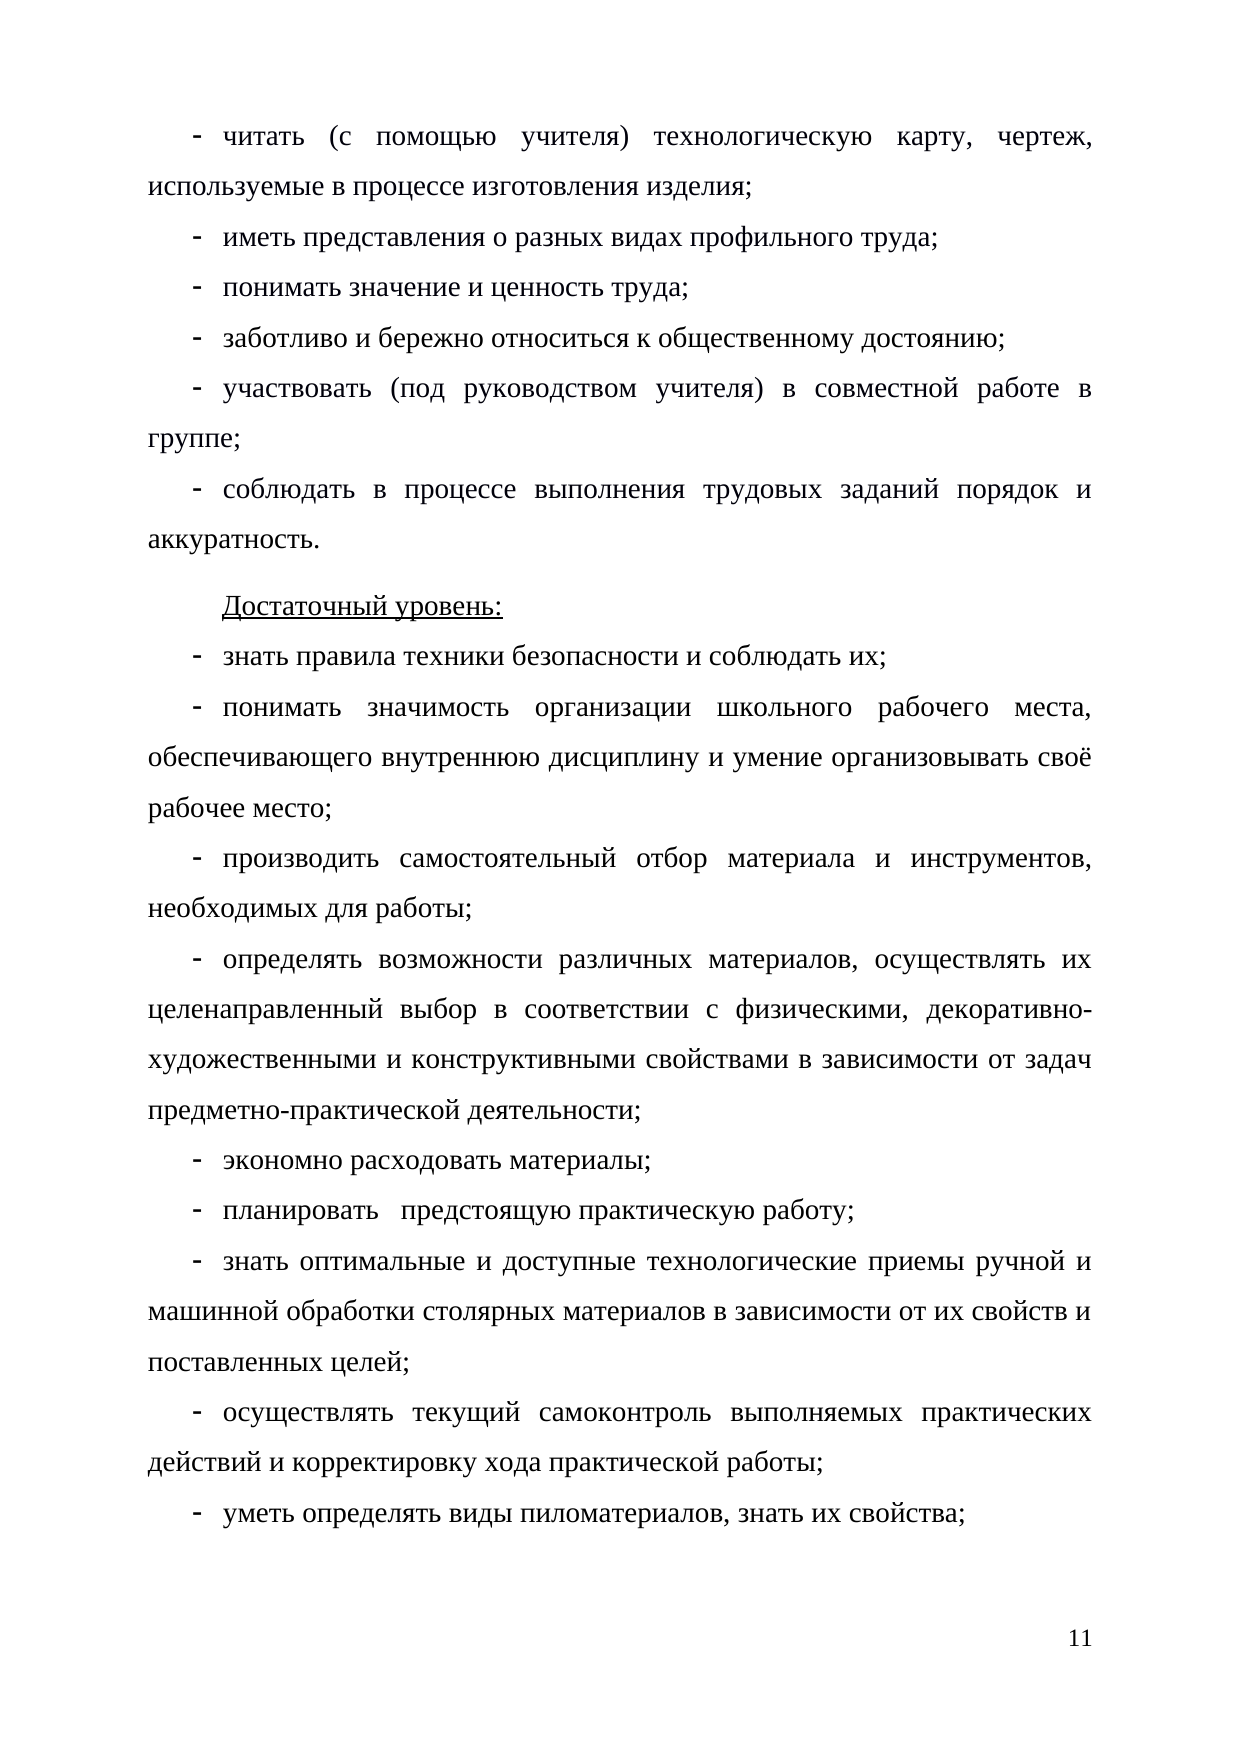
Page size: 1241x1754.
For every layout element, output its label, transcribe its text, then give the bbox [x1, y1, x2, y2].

list производить самостоятельный отбор материала и инструментов, необходимых для работы; [148, 941, 1092, 1025]
list экономно расходовать материалы; [148, 1243, 1092, 1276]
list понимать значение и ценность труда; [148, 370, 1092, 404]
text Достаточный уровень: [148, 689, 1092, 722]
list планировать предстоящую практическую работу; [148, 1293, 1092, 1327]
list определять возможности различных материалов, осуществлять их целенаправленный выбор в соответствии с физическими, декоративно-художественными и конструктивными свойствами в зависимости от задач предметно-практической деятельности; [148, 1041, 1092, 1226]
list владеть базовыми умениями, лежащими в основе наиболее распространенных производственных технологических процессов; [148, 118, 1092, 202]
list знать правила техники безопасности и соблюдать их; [148, 739, 1092, 773]
list иметь представления о разных видах профильного труда; [148, 319, 1092, 353]
list читать (с помощью учителя) технологическую карту, чертеж, используемые в процессе изготовления изделия; [148, 219, 1092, 303]
list участвовать (под руководством учителя) в совместной работе в группе; [148, 471, 1092, 555]
list знать оптимальные и доступные технологические приемы ручной и машинной обработки столярных материалов в зависимости от их свойств и поставленных целей; [148, 1344, 1092, 1478]
list понимать значимость организации школьного рабочего места, обеспечивающего внутреннюю дисциплину и умение организовывать своё рабочее место; [148, 790, 1092, 924]
list соблюдать в процессе выполнения трудовых заданий порядок и аккуратность. [148, 572, 1092, 656]
list заботливо и бережно относиться к общественному достоянию; [148, 420, 1092, 454]
